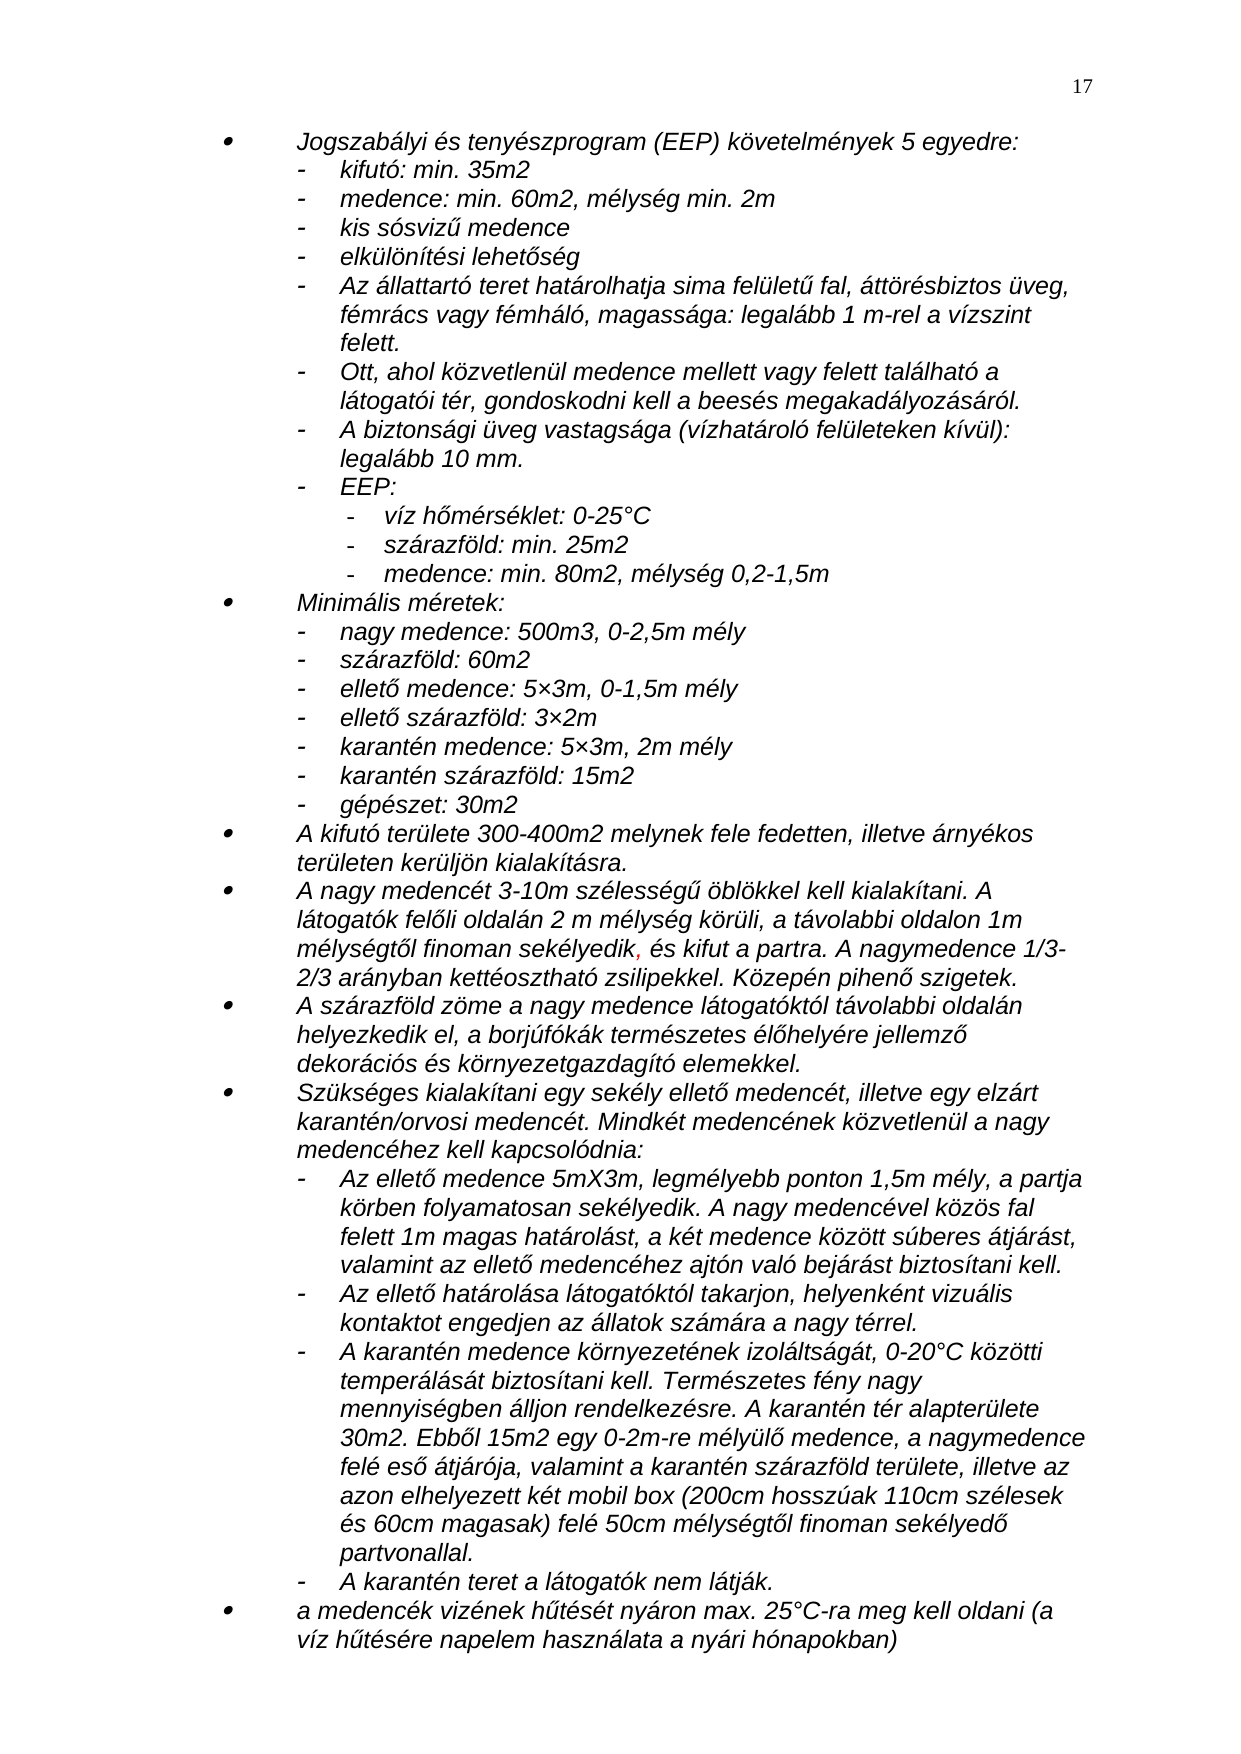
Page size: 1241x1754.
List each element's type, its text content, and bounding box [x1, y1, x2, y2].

list Minimális méretek: [222, 588, 1092, 617]
list medence: min. 60m2, mélység min. 2m [295, 184, 1092, 213]
list Szükséges kialakítani egy sekély ellető medencét, illetve egy elzárt karantén/orvosi medencét. Mindkét medencének közvetlenül a nagy medencéhez kell kapcsolódnia: [222, 1078, 1092, 1164]
list nagy medence: 500m3, 0-2,5m mély [295, 617, 1092, 646]
list Jogszabályi és tenyészprogram (EEP) követelmények 5 egyedre: [222, 127, 1092, 155]
list A biztonsági üveg vastagsága (vízhatároló felületeken kívül): legalább 10 mm. [295, 415, 1092, 472]
list A nagy medencét 3-10m szélességű öblökkel kell kialakítani. A látogatók felőli oldalán 2 m mélység körüli, a távolabbi oldalon 1m mélységtől finoman sekélyedik, és kifut a partra. A nagymedence 1/3-2/3 arányban kettéosztható zsilipekkel. Közepén pihenő szigetek. [222, 876, 1092, 991]
list A kifutó területe 300-400m2 melynek fele fedetten, illetve árnyékos területen kerüljön kialakításra. [222, 819, 1092, 876]
list karantén szárazföld: 15m2 [295, 761, 1092, 790]
list a medencék vizének hűtését nyáron max. 25°C-ra meg kell oldani (a víz hűtésére napelem használata a nyári hónapokban) [222, 1596, 1092, 1653]
list szárazföld: min. 25m2 [346, 530, 1092, 559]
list kis sósvizű medence [295, 213, 1092, 242]
list kifutó: min. 35m2 [295, 155, 1092, 184]
list elkülönítési lehetőség [295, 242, 1092, 271]
list szárazföld: 60m2 [295, 646, 1092, 674]
list A szárazföld zöme a nagy medence látogatóktól távolabbi oldalán helyezkedik el, a borjúfókák természetes élőhelyére jellemző dekorációs és környezetgazdagító elemekkel. [222, 991, 1092, 1078]
list A karantén medence környezetének izoláltságát, 0-20°C közötti temperálását biztosítani kell. Természetes fény nagy mennyiségben álljon rendelkezésre. A karantén tér alapterülete 30m2. Ebből 15m2 egy 0-2m-re mélyülő medence, a nagymedence felé eső átjárója, valamint a karantén szárazföld területe, illetve az azon elhelyezett két mobil box (200cm hosszúak 110cm szélesek és 60cm magasak) felé 50cm mélységtől finoman sekélyedő partvonallal. [295, 1337, 1092, 1567]
list gépészet: 30m2 [295, 790, 1092, 819]
list Ott, ahol közvetlenül medence mellett vagy felett található a látogatói tér, gondoskodni kell a beesés megakadályozásáról. [295, 357, 1092, 415]
list Az ellető határolása látogatóktól takarjon, helyenként vizuális kontaktot engedjen az állatok számára a nagy térrel. [295, 1279, 1092, 1337]
list víz hőmérséklet: 0-25°C [346, 501, 1092, 530]
list Az állattartó teret határolhatja sima felületű fal, áttörésbiztos üveg, fémrács vagy fémháló, magassága: legalább 1 m-rel a vízszint felett. [295, 271, 1092, 357]
list medence: min. 80m2, mélység 0,2-1,5m [346, 559, 1092, 588]
list EEP: [295, 472, 1092, 501]
list Az ellető medence 5mX3m, legmélyebb ponton 1,5m mély, a partja körben folyamatosan sekélyedik. A nagy medencével közös fal felett 1m magas határolást, a két medence között súberes átjárást, valamint az ellető medencéhez ajtón való bejárást biztosítani kell. [295, 1164, 1092, 1279]
list karantén medence: 5×3m, 2m mély [295, 732, 1092, 761]
list ellető medence: 5×3m, 0-1,5m mély [295, 674, 1092, 703]
list A karantén teret a látogatók nem látják. [295, 1567, 1092, 1596]
list ellető szárazföld: 3×2m [295, 703, 1092, 732]
